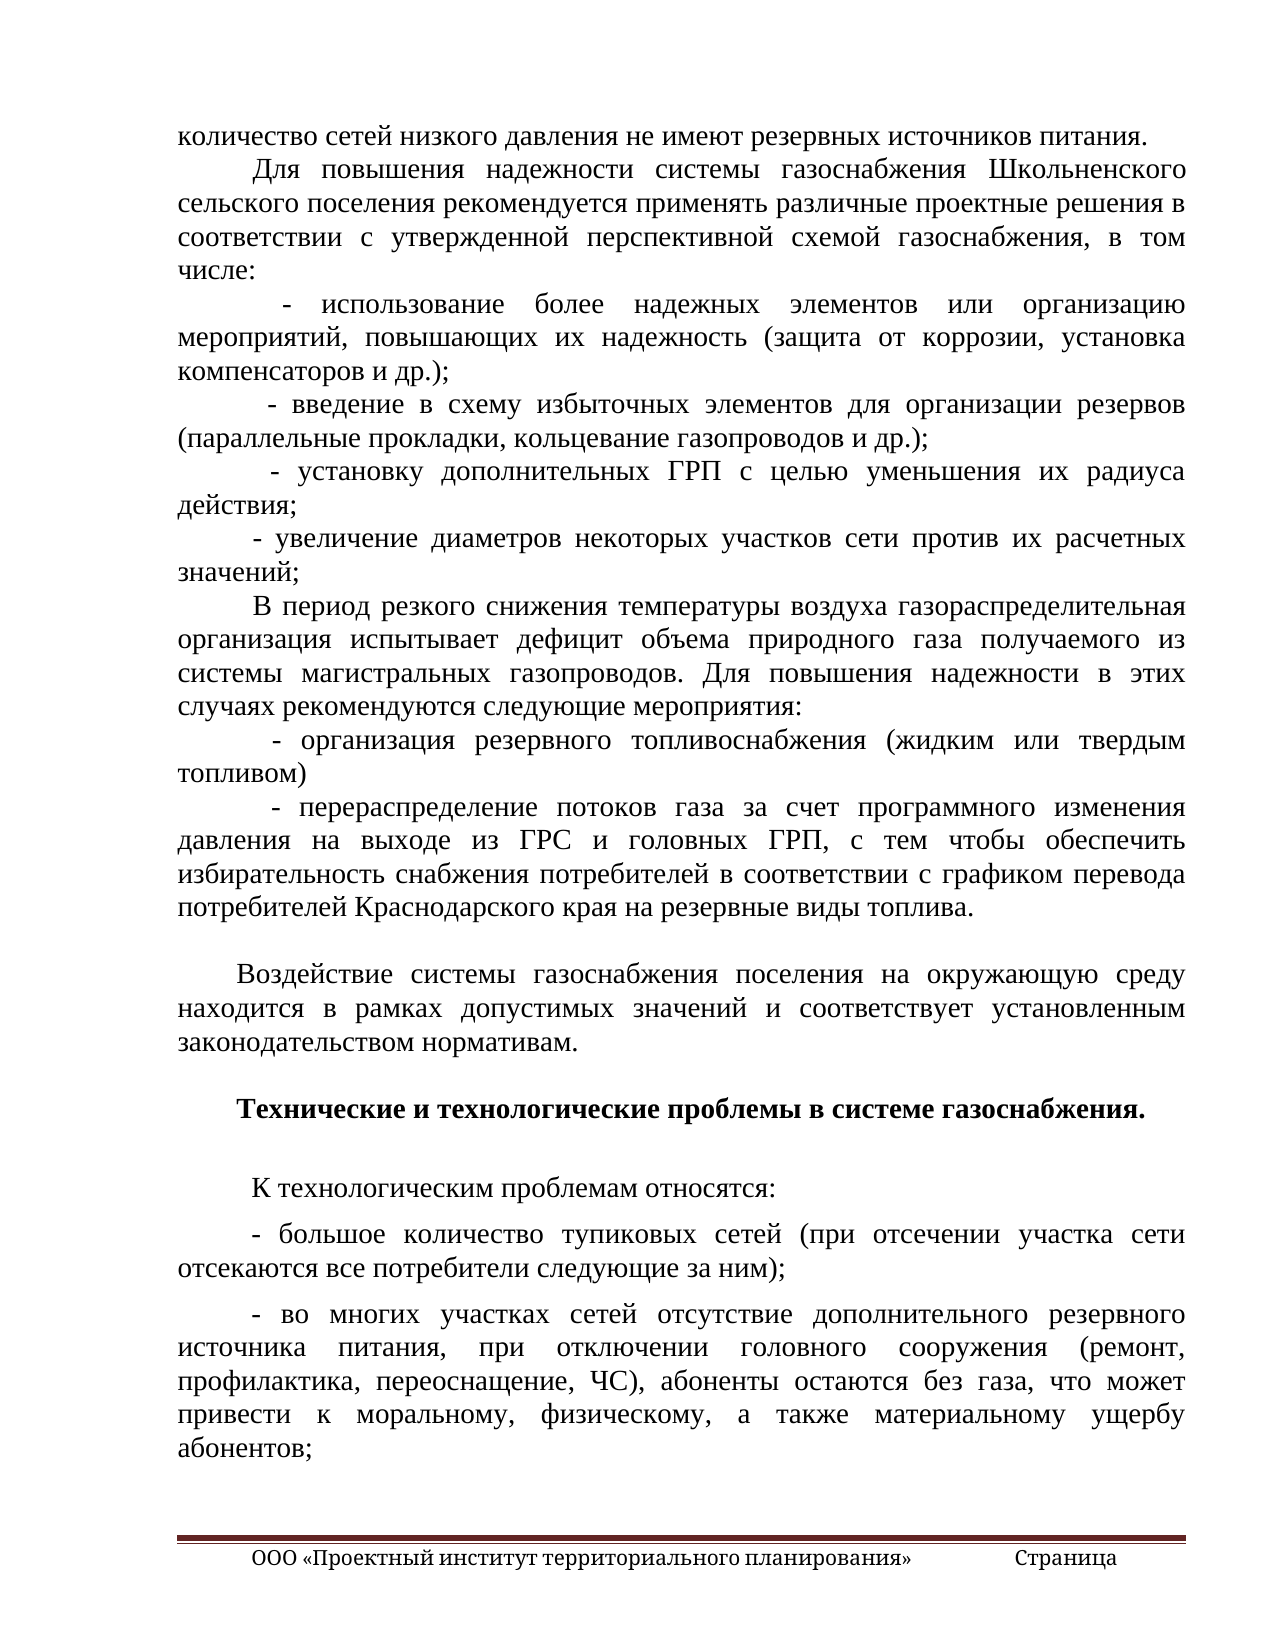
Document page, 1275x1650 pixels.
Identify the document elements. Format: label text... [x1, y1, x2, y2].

text - большое количество тупиковых сетей (при отсечении участка сети отсекаются все потребители следующие за ним); [177, 1216, 1186, 1283]
text К технологическим проблемам относятся: [177, 1170, 1186, 1204]
text - перераспределение потоков газа за счет программного изменения давления на выходе из ГРС и головных ГРП, с тем чтобы обеспечить избирательность снабжения потребителей в соответствии с графиком перевода потребителей Краснодарского края на резервные виды топлива. [177, 789, 1186, 923]
text Для повышения надежности системы газоснабжения Школьненского сельского поселения рекомендуется применять различные проектные решения в соответствии с утвержденной перспективной схемой газоснабжения, в том числе: [177, 152, 1186, 286]
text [177, 118, 1186, 152]
text Технические и технологические проблемы в системе газоснабжения. [177, 1091, 1186, 1124]
text - введение в схему избыточных элементов для организации резервов (параллельные прокладки, кольцевание газопроводов и др.); [177, 386, 1186, 453]
text - использование более надежных элементов или организацию мероприятий, повышающих их надежность (защита от коррозии, установка компенсаторов и др.); [177, 286, 1186, 386]
text Воздействие системы газоснабжения поселения на окружающую среду находится в рамках допустимых значений и соответствует установленным законодательством нормативам. [177, 957, 1186, 1057]
text - организация резервного топливоснабжения (жидким или твердым топливом) [177, 722, 1186, 789]
text - во многих участках сетей отсутствие дополнительного резервного источника питания, при отключении головного сооружения (ремонт, профилактика, переоснащение, ЧС), абоненты остаются без газа, что может привести к моральному, физическому, а также материальному ущербу абонентов; [177, 1296, 1186, 1464]
text - установку дополнительных ГРП с целью уменьшения их радиуса действия; [177, 453, 1186, 521]
text - увеличение диаметров некоторых участков сети против их расчетных значений; [177, 521, 1186, 588]
text В период резкого снижения температуры воздуха газораспределительная организация испытывает дефицит объема природного газа получаемого из системы магистральных газопроводов. Для повышения надежности в этих случаях рекомендуются следующие мероприятия: [177, 588, 1186, 722]
